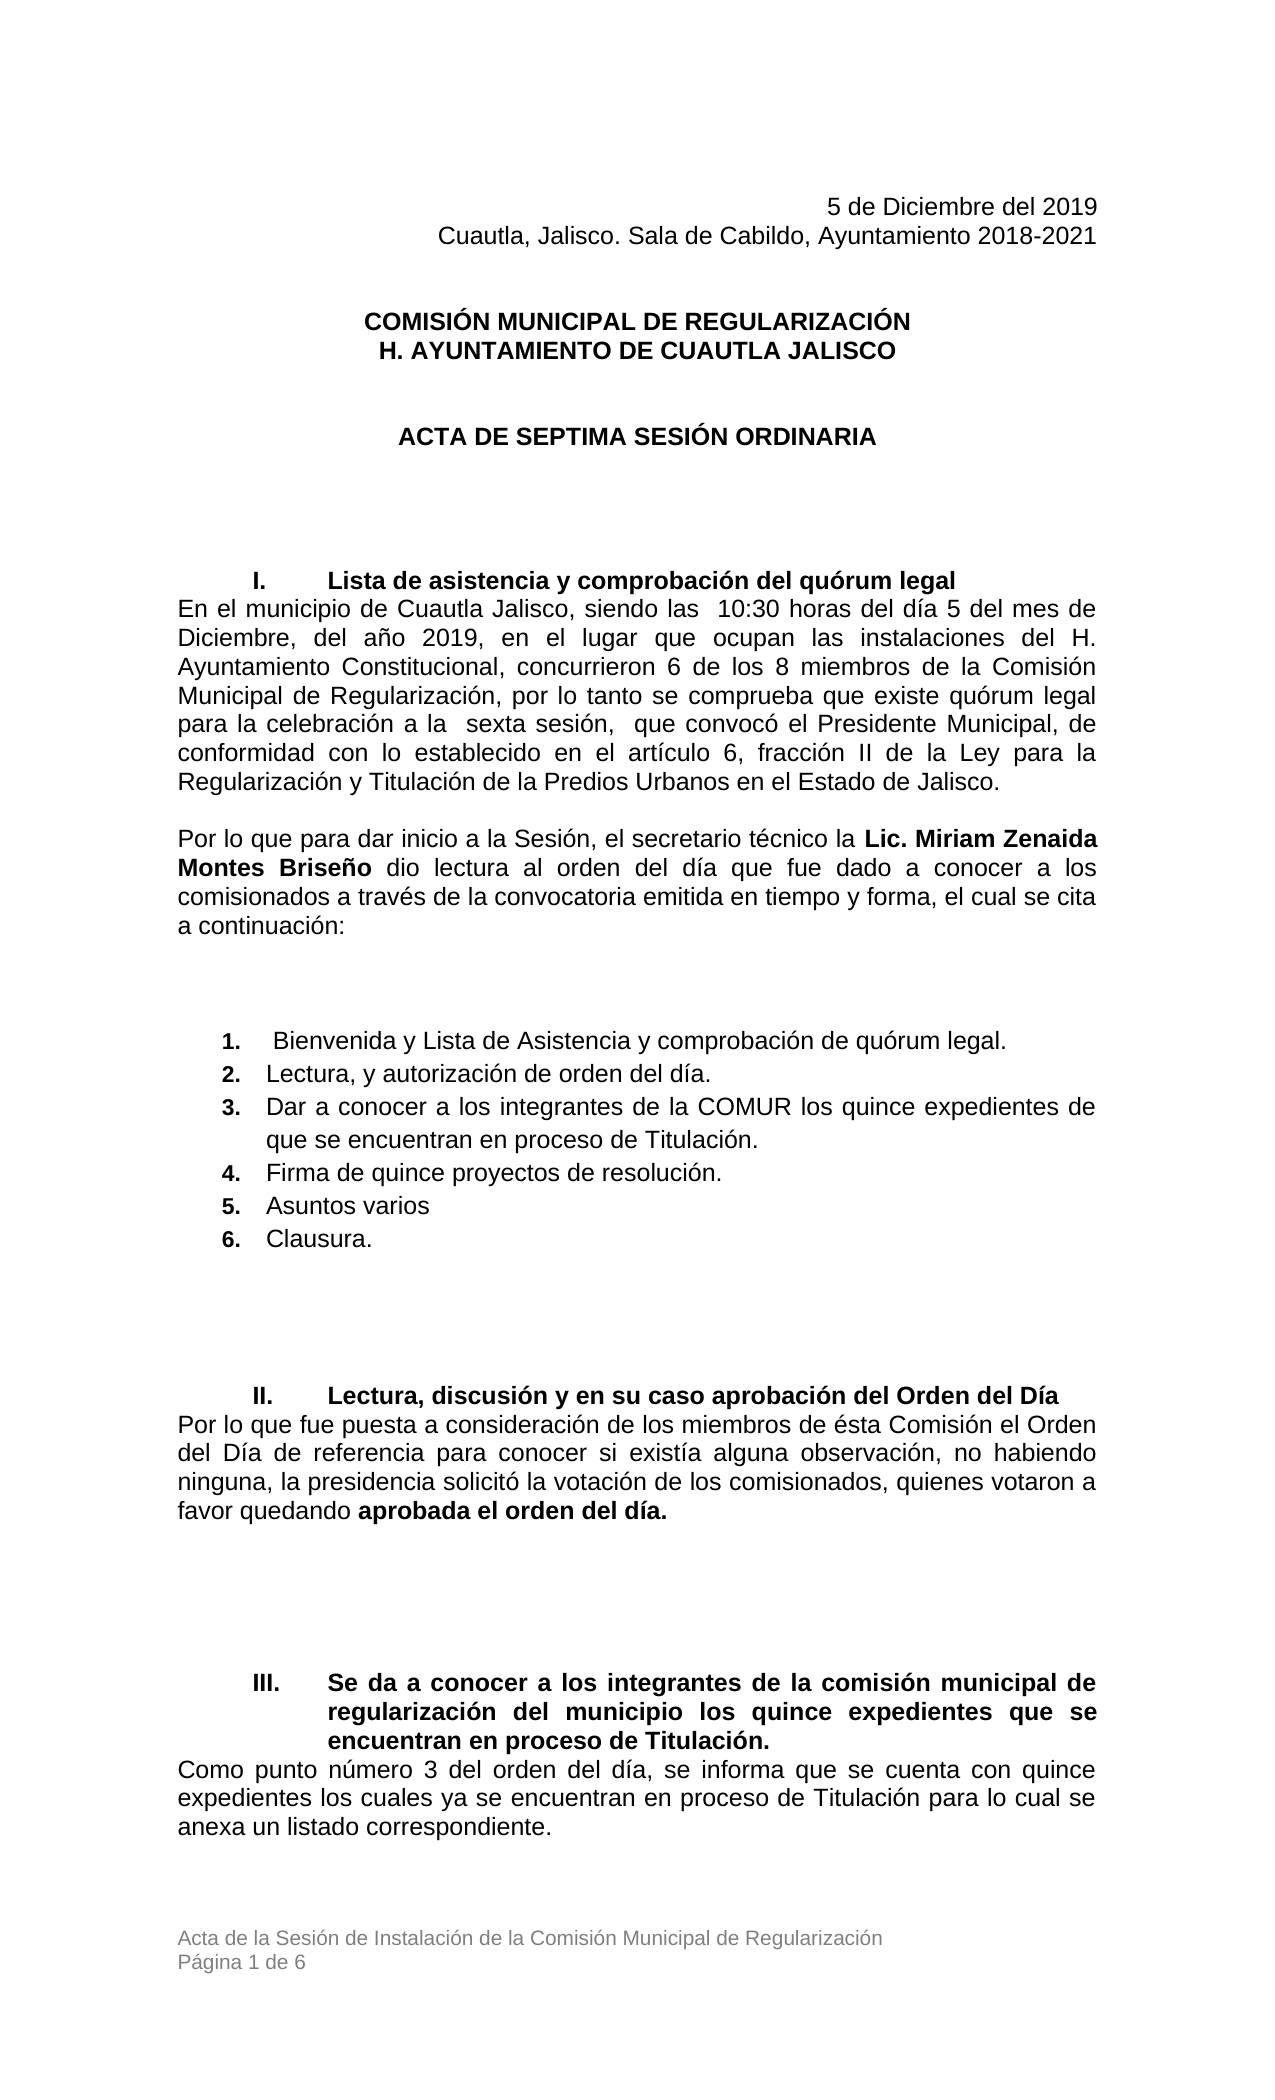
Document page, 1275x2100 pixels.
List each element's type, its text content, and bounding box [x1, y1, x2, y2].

text Como punto número 3 del orden del día, se informa que se cuenta con quince expedientes los cuales ya se encuentran en proceso de Titulación para lo cual se anexa un listado correspondiente. [177, 1755, 1098, 1841]
list Clausura. [222, 1224, 1098, 1253]
text ACTA DE SEPTIMA SESIÓN ORDINARIA [177, 422, 1098, 451]
list Lectura, discusión y en su caso aprobación del Orden del Día [252, 1381, 1098, 1410]
list Se da a conocer a los integrantes de la comisión municipal de regularización del municipio los quince expedientes que se encuentran en proceso de Titulación. [252, 1668, 1098, 1755]
list Lectura, y autorización de orden del día. [222, 1059, 1098, 1087]
text Por lo que fue puesta a consideración de los miembros de ésta Comisión el Orden del Día de referencia para conocer si existía alguna observación, no habiendo ninguna, la presidencia solicitó la votación de los comisionados, quienes votaron a favor quedando aprobada el orden del día. [177, 1410, 1098, 1525]
text H. AYUNTAMIENTO DE CUAUTLA JALISCO [177, 336, 1098, 364]
list Bienvenida y Lista de Asistencia y comprobación de quórum legal. [222, 1026, 1098, 1054]
text 5 de Diciembre del 2019 [177, 192, 1098, 221]
text Por lo que para dar inicio a la Sesión, el secretario técnico la Lic. Miriam Zenaida Montes Briseño dio lectura al orden del día que fue dado a conocer a los comisionados a través de la convocatoria emitida en tiempo y forma, el cual se cita a continuación: [177, 824, 1098, 939]
list Asuntos varios [222, 1191, 1098, 1219]
list Lista de asistencia y comprobación del quórum legal [252, 566, 1098, 594]
text Cuautla, Jalisco. Sala de Cabildo, Ayuntamiento 2018-2021 [177, 221, 1098, 249]
text En el municipio de Cuautla Jalisco, siendo las 10:30 horas del día 5 del mes de Diciembre, del año 2019, en el lugar que ocupan las instalaciones del H. Ayuntamiento Constitucional, concurrieron 6 de los 8 miembros de la Comisión Municipal de Regularización, por lo tanto se comprueba que existe quórum legal para la celebración a la sexta sesión, que convocó el Presidente Municipal, de conformidad con lo establecido en el artículo 6, fracción II de la Ley para la Regularización y Titulación de la Predios Urbanos en el Estado de Jalisco. [177, 594, 1098, 796]
list Firma de quince proyectos de resolución. [222, 1158, 1098, 1187]
list Dar a conocer a los integrantes de la COMUR los quince expedientes de que se encuentran en proceso de Titulación. [222, 1092, 1098, 1153]
text COMISIÓN MUNICIPAL DE REGULARIZACIÓN [177, 307, 1098, 336]
